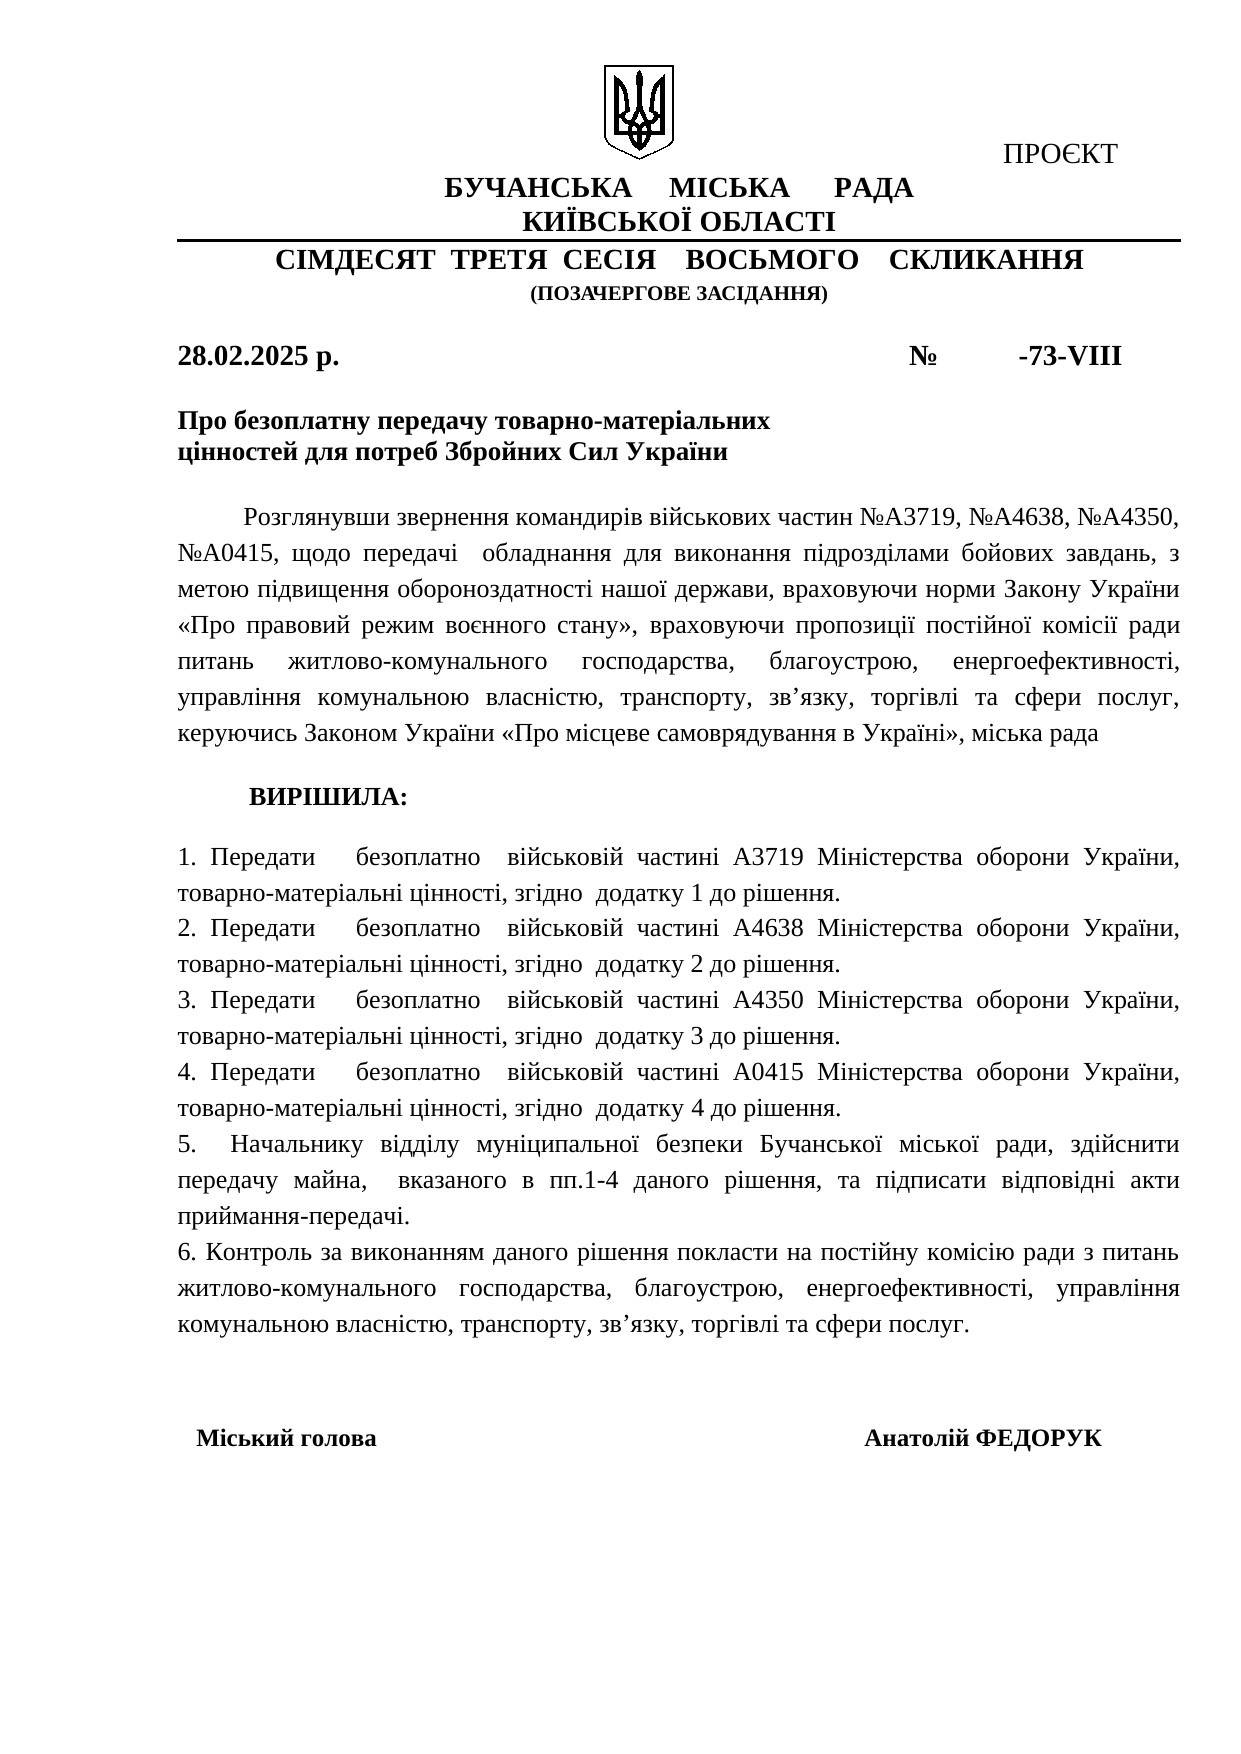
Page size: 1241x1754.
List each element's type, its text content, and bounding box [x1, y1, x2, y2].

subtitle ПРОЄКТ [177, 59, 1181, 170]
text 4. Передати безоплатно військовій частині А0415 Міністерства оборони України, товарно-матеріальні цінності, згідно додатку 4 до рішення. [177, 1056, 1181, 1122]
subtitle (ПОЗАЧЕРГОВЕ ЗАСІДАННЯ) [177, 281, 1181, 305]
text 5. Начальнику відділу муніципальної безпеки Бучанської міської ради, здійснити передачу майна, вказаного в пп.1-4 даного рішення, та підписати відповідні акти приймання-передачі. [177, 1128, 1181, 1230]
text 1. Передати безоплатно військовій частині А3719 Міністерства оборони України, товарно-матеріальні цінності, згідно додатку 1 до рішення. [177, 841, 1181, 907]
subtitle 28.02.2025 р. № -73-VІІІ [177, 338, 1181, 372]
text ВИРІШИЛА: [177, 781, 1181, 811]
text 2. Передати безоплатно військовій частині А4638 Міністерства оборони України, товарно-матеріальні цінності, згідно додатку 2 до рішення. [177, 912, 1181, 978]
text БУЧАНСЬКА МІСЬКА РАДА [177, 170, 1181, 204]
text цінностей для потреб Збройних Сил України [177, 435, 1181, 467]
text Розглянувши звернення командирів військових частин №А3719, №А4638, №А4350, №А0415, щодо передачі обладнання для виконання підрозділами бойових завдань, з метою підвищення обороноздатності нашої держави, враховуючи норми Закону України «Про правовий режим воєнного стану», враховуючи пропозиції постійної комісії ради питань житлово-комунального господарства, благоустрою, енергоефективності, управління комунальною власністю, транспорту, зв’язку, торгівлі та сфери послуг, керуючись Законом України «Про місцеве самоврядування в Україні», міська рада [177, 501, 1181, 747]
text СІМДЕСЯТ ТРЕТЯ СЕСІЯ ВОСЬМОГО СКЛИКАННЯ [177, 242, 1181, 276]
text 3. Передати безоплатно військовій частині А4350 Міністерства оборони України, товарно-матеріальні цінності, згідно додатку 3 до рішення. [177, 984, 1181, 1050]
subtitle КИЇВСЬКОЇ ОБЛАСТІ [177, 204, 1181, 239]
text Про безоплатну передачу товарно-матеріальних [177, 404, 1181, 435]
text Міський голова Анатолій ФЕДОРУК [177, 1423, 1181, 1452]
text 6. Контроль за виконанням даного рішення покласти на постійну комісію ради з питань житлово-комунального господарства, благоустрою, енергоефективності, управління комунальною власністю, транспорту, зв’язку, торгівлі та сфери послуг. [177, 1236, 1181, 1338]
